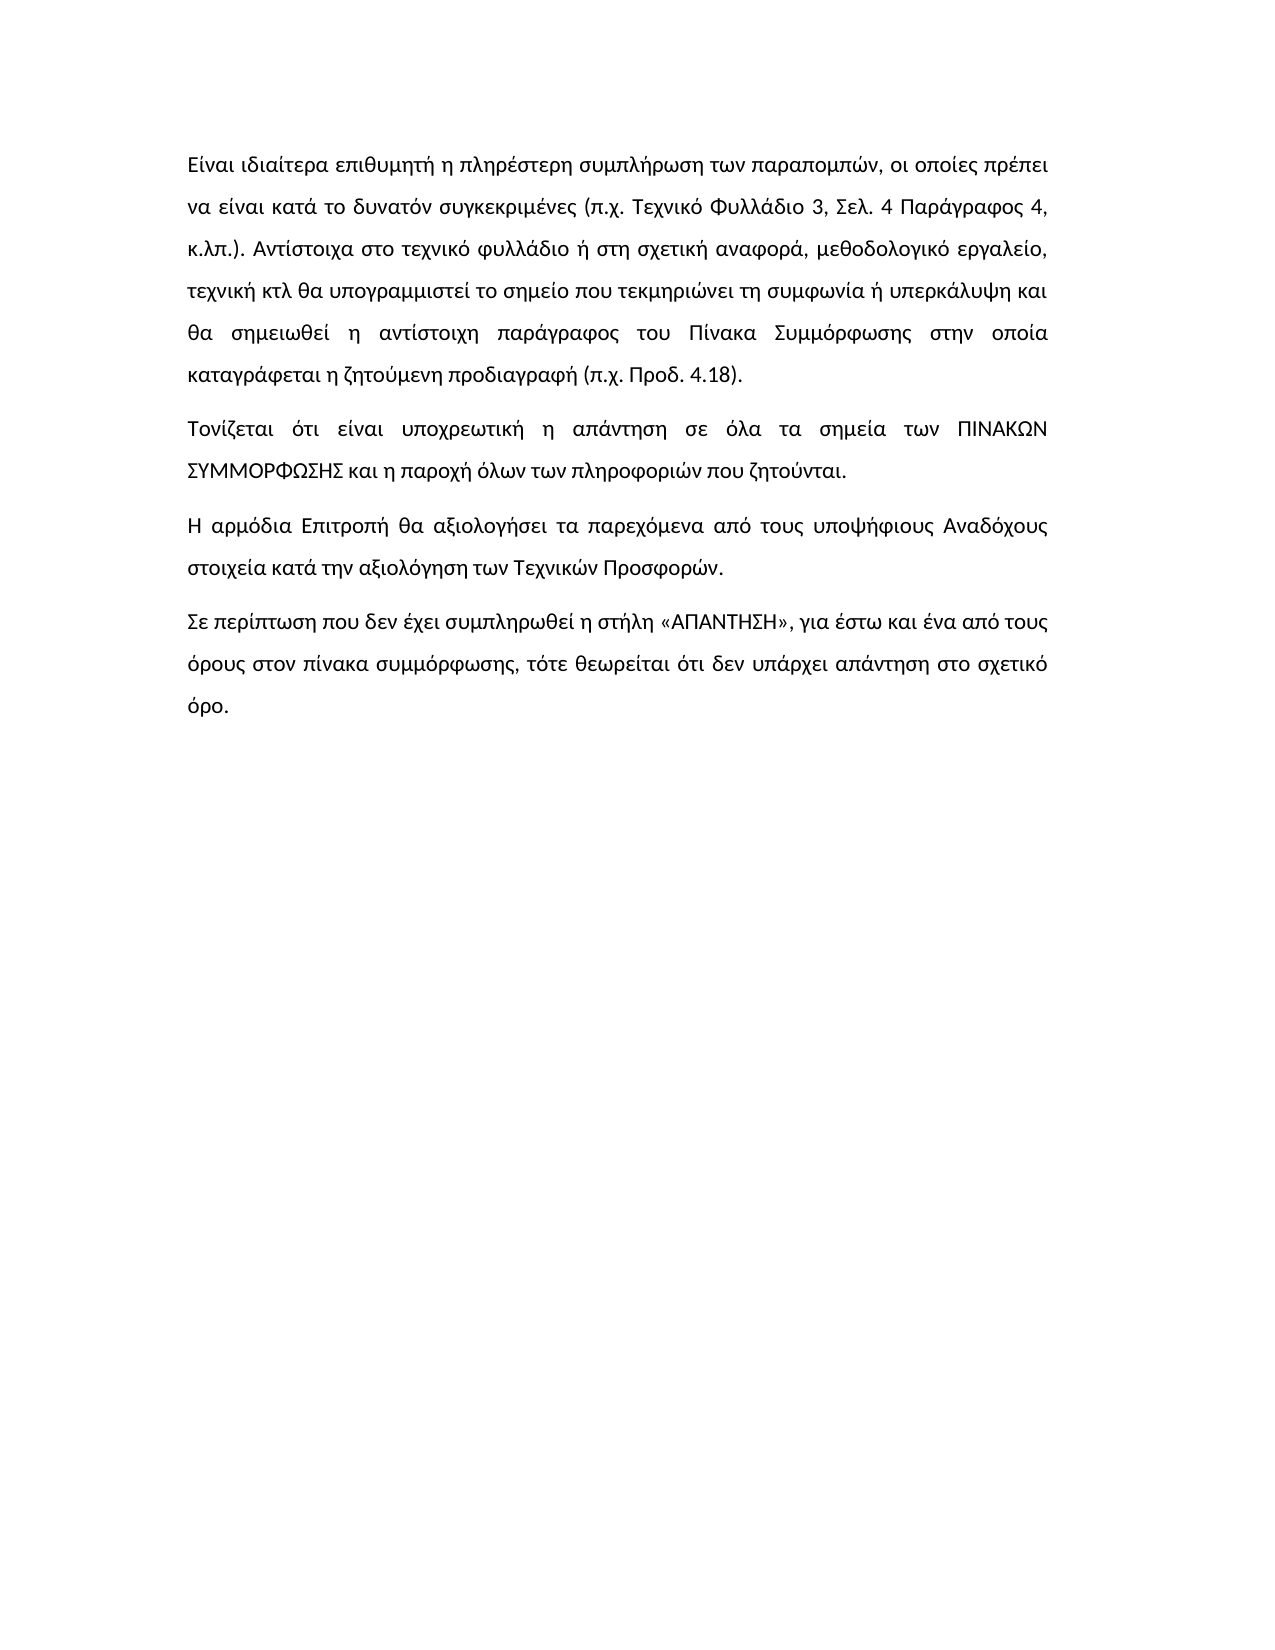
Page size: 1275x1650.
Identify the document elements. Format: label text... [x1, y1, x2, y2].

text Η αρμόδια Επιτροπή θα αξιολογήσει τα παρεχόμενα από τους υποψήφιους Αναδόχους στοιχεία κατά την αξιολόγηση των Τεχνικών Προσφορών. [187, 511, 1049, 581]
text Τονίζεται ότι είναι υποχρεωτική η απάντηση σε όλα τα σημεία των ΠΙΝΑΚΩΝ ΣΥΜΜΟΡΦΩΣΗΣ και η παροχή όλων των πληροφοριών που ζητούνται. [187, 414, 1049, 484]
text Είναι ιδιαίτερα επιθυμητή η πληρέστερη συμπλήρωση των παραπομπών, οι οποίες πρέπει να είναι κατά το δυνατόν συγκεκριμένες (π.χ. Τεχνικό Φυλλάδιο 3, Σελ. 4 Παράγραφος 4, κ.λπ.). Αντίστοιχα στο τεχνικό φυλλάδιο ή στη σχετική αναφορά, μεθοδολογικό εργαλείο, τεχνική κτλ θα υπογραμμιστεί το σημείο που τεκμηριώνει τη συμφωνία ή υπερκάλυψη και θα σημειωθεί η αντίστοιχη παράγραφος του Πίνακα Συμμόρφωσης στην οποία καταγράφεται η ζητούμενη προδιαγραφή (π.χ. Προδ. 4.18). [187, 150, 1049, 388]
text Σε περίπτωση που δεν έχει συμπληρωθεί η στήλη «ΑΠΑΝΤΗΣΗ», για έστω και ένα από τους όρους στον πίνακα συμμόρφωσης, τότε θεωρείται ότι δεν υπάρχει απάντηση στο σχετικό όρο. [187, 607, 1049, 719]
